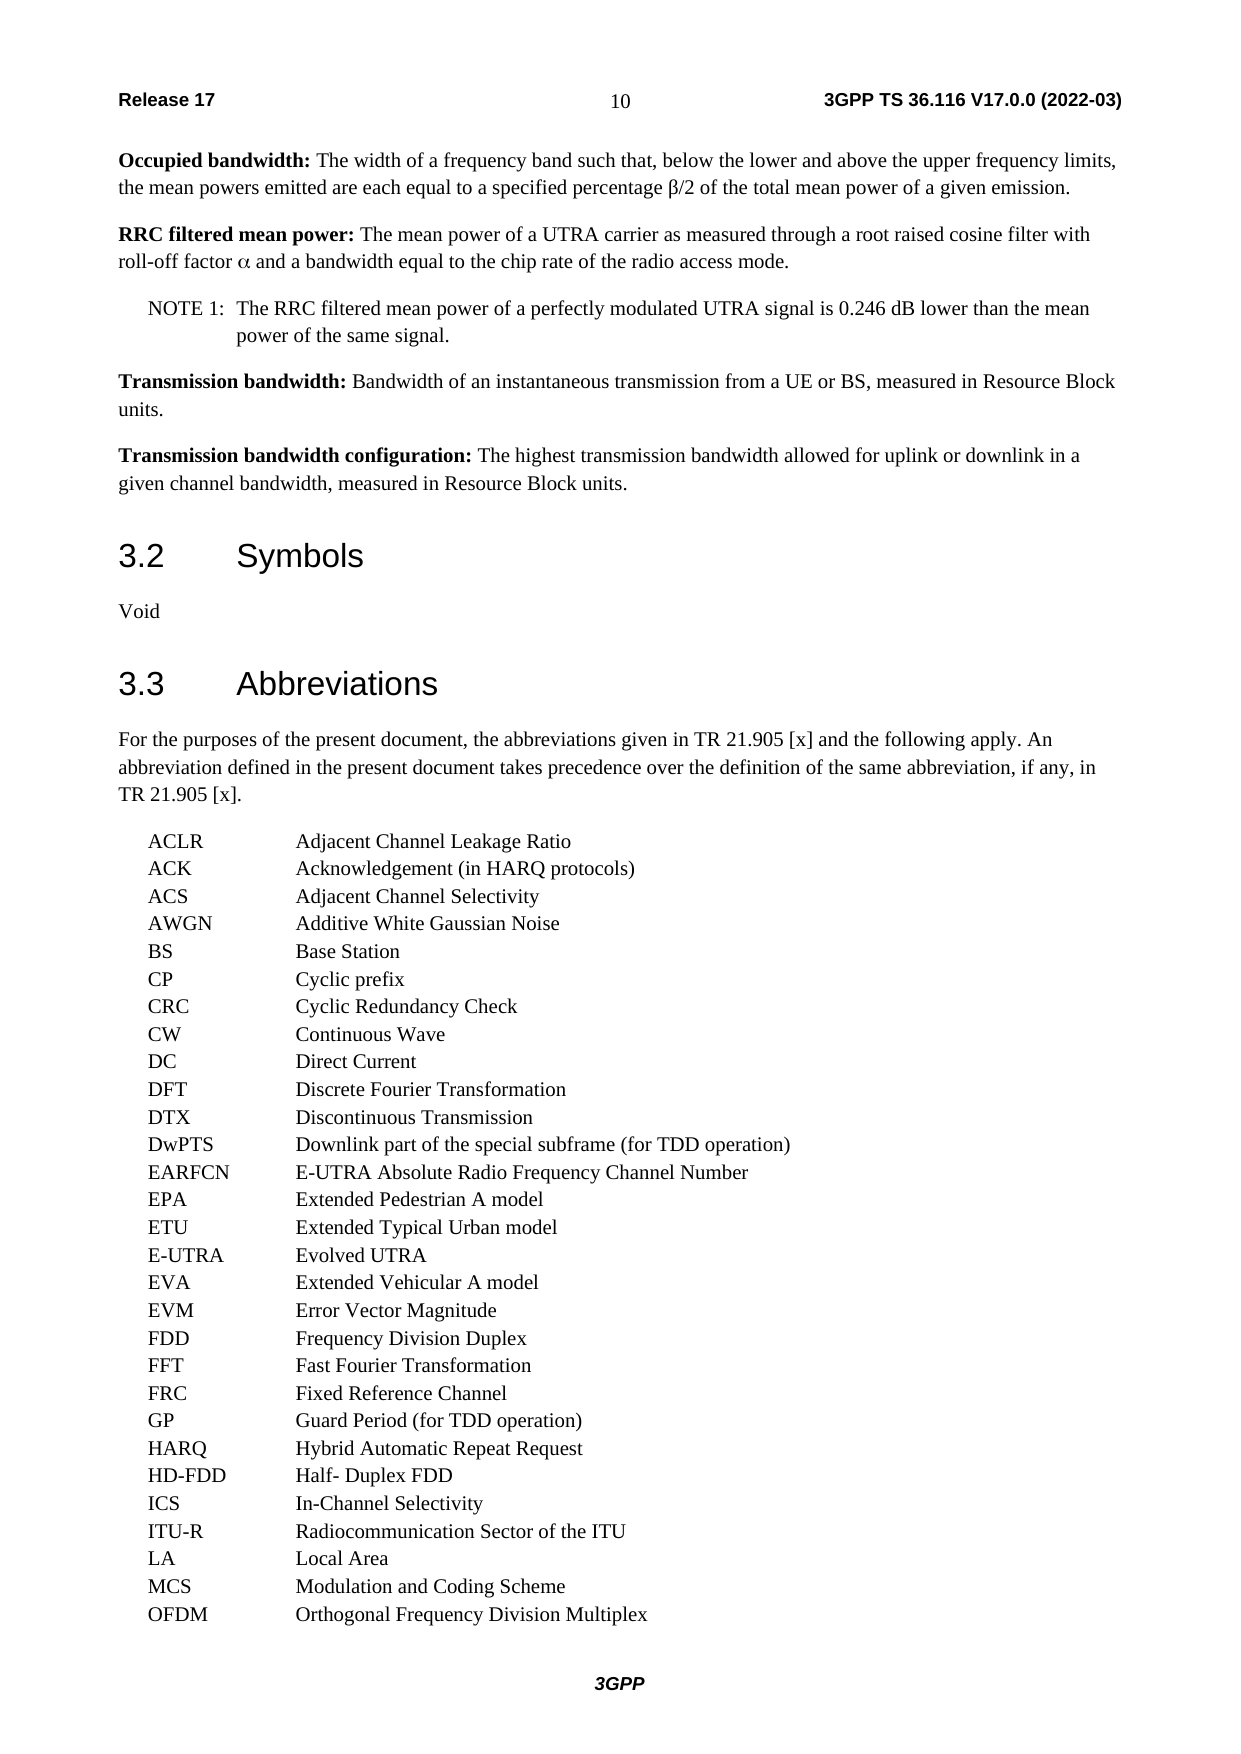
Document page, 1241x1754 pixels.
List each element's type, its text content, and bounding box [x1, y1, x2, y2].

text DTX Discontinuous Transmission [148, 1104, 1122, 1129]
subtitle 3.2 Symbols [118, 536, 1122, 574]
text Transmission bandwidth: Bandwidth of an instantaneous transmission from a UE or BS, measured in Resource Block units. [118, 369, 1122, 421]
text Void [118, 599, 1122, 623]
text CP Cyclic prefix [148, 967, 1122, 991]
text MCS Modulation and Coding Scheme [148, 1574, 1122, 1598]
text HD-FDD Half- Duplex FDD [148, 1463, 1122, 1487]
text FFT Fast Fourier Transformation [148, 1353, 1122, 1377]
subtitle 3.3 Abbreviations [118, 664, 1122, 702]
text ACLR Adjacent Channel Leakage Ratio [148, 828, 1122, 853]
text ACS Adjacent Channel Selectivity [148, 884, 1122, 908]
text FDD Frequency Division Duplex [148, 1325, 1122, 1349]
text ICS In-Channel Selectivity [148, 1491, 1122, 1515]
text RRC filtered mean power: The mean power of a UTRA carrier as measured through a root raised cosine filter with roll-off factor  and a bandwidth equal to the chip rate of the radio access mode. [118, 221, 1122, 273]
text LA Local Area [148, 1546, 1122, 1570]
text DFT Discrete Fourier Transformation [148, 1077, 1122, 1101]
text FRC Fixed Reference Channel [148, 1381, 1122, 1405]
text EARFCN E-UTRA Absolute Radio Frequency Channel Number [148, 1160, 1122, 1184]
text DC Direct Current [148, 1049, 1122, 1073]
text OFDM Orthogonal Frequency Division Multiplex [148, 1601, 1122, 1626]
text ITU-R Radiocommunication Sector of the ITU [148, 1519, 1122, 1543]
text Occupied bandwidth: The width of a frequency band such that, below the lower and above the upper frequency limits, the mean powers emitted are each equal to a specified percentage β/2 of the total mean power of a given emission. [118, 147, 1122, 199]
text EPA Extended Pedestrian A model [148, 1187, 1122, 1211]
text For the purposes of the present document, the abbreviations given in TR 21.905 [x] and the following apply. An abbreviation defined in the present document takes precedence over the definition of the same abbreviation, if any, in TR 21.905 [x]. [118, 727, 1122, 806]
text NOTE 1: The RRC filtered mean power of a perfectly modulated UTRA signal is 0.246 dB lower than the mean power of the same signal. [148, 295, 1122, 347]
text EVA Extended Vehicular A model [148, 1270, 1122, 1294]
text ACK Acknowledgement (in HARQ protocols) [148, 856, 1122, 880]
text CRC Cyclic Redundancy Check [148, 994, 1122, 1018]
text AWGN Additive White Gaussian Noise [148, 911, 1122, 935]
text BS Base Station [148, 939, 1122, 963]
text Transmission bandwidth configuration: The highest transmission bandwidth allowed for uplink or downlink in a given channel bandwidth, measured in Resource Block units. [118, 443, 1122, 495]
text EVM Error Vector Magnitude [148, 1298, 1122, 1322]
text HARQ Hybrid Automatic Repeat Request [148, 1436, 1122, 1460]
text CW Continuous Wave [148, 1022, 1122, 1046]
text ETU Extended Typical Urban model [148, 1215, 1122, 1239]
text E-UTRA Evolved UTRA [148, 1243, 1122, 1267]
text DwPTS Downlink part of the special subframe (for TDD operation) [148, 1132, 1122, 1156]
text GP Guard Period (for TDD operation) [148, 1408, 1122, 1432]
